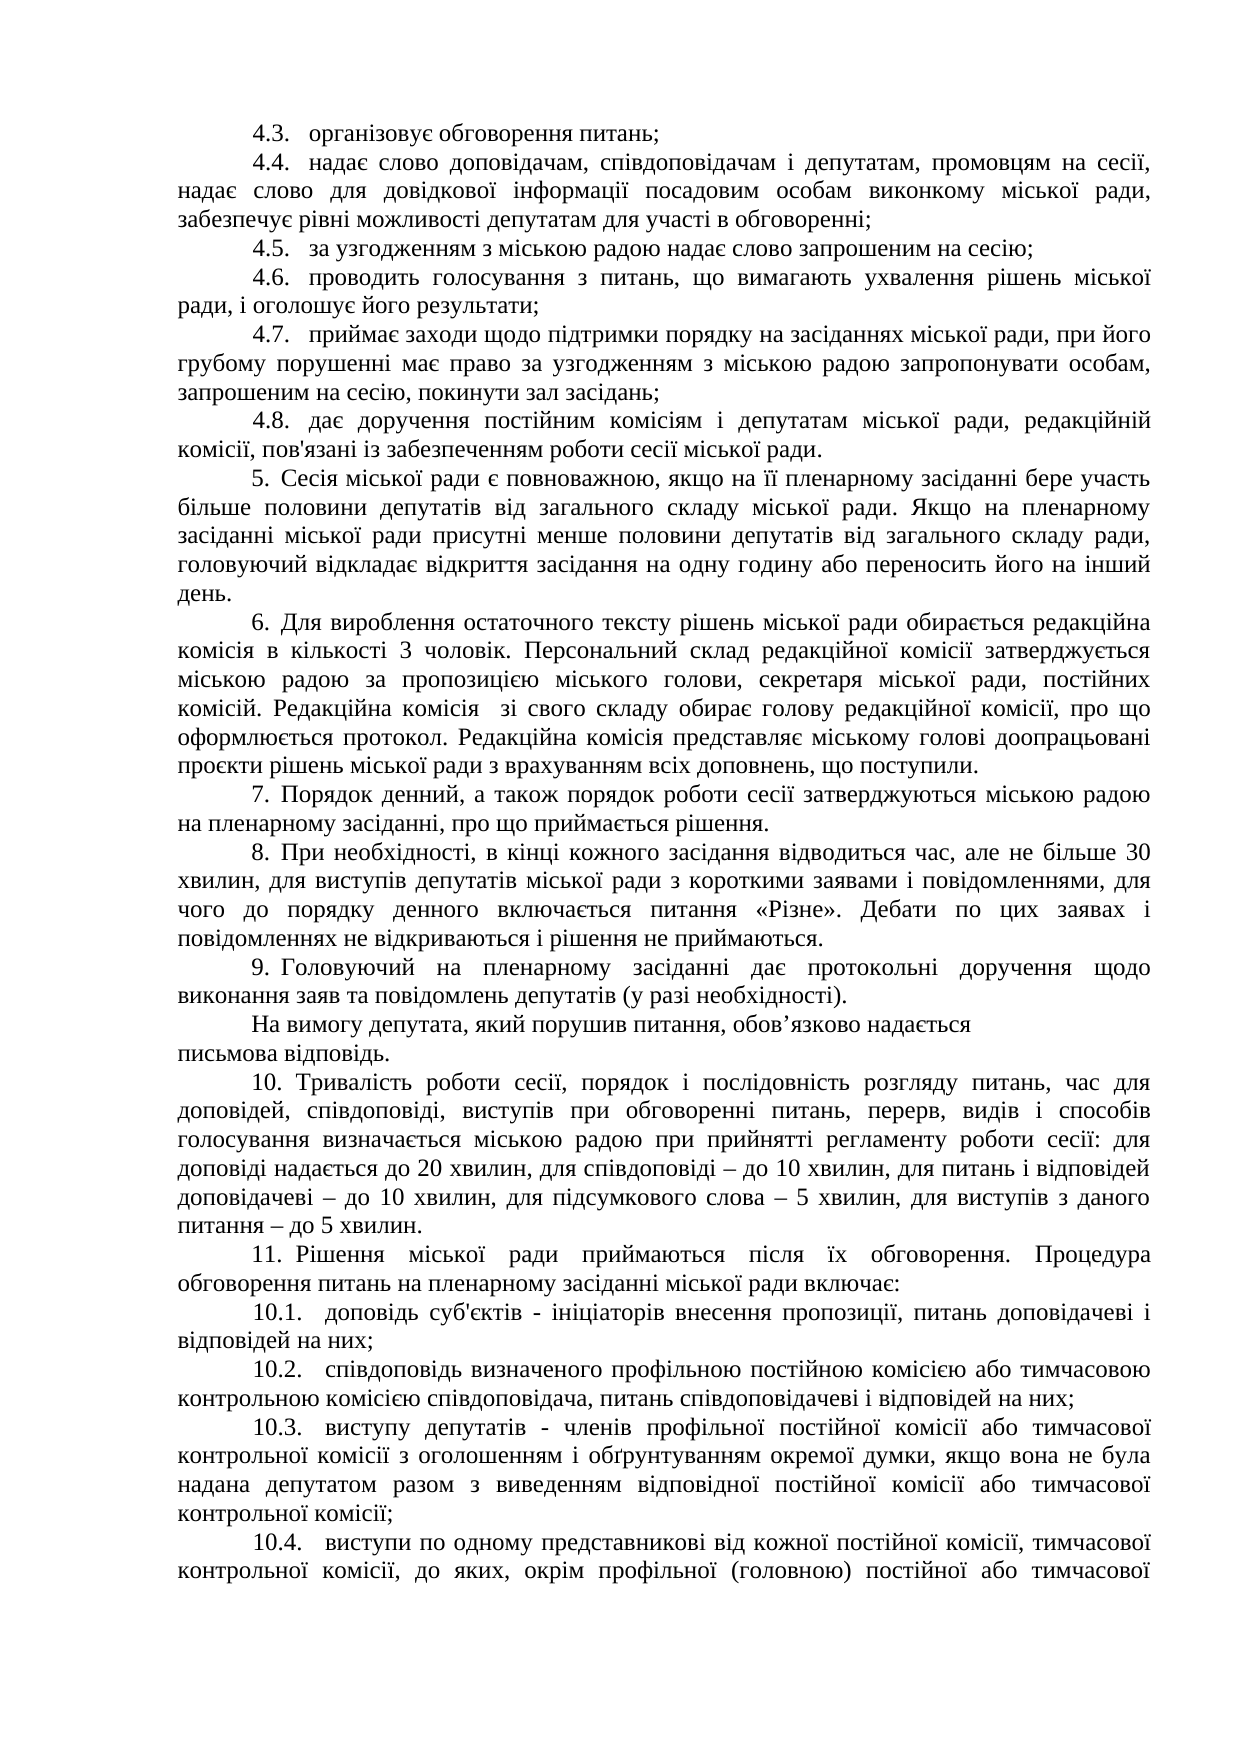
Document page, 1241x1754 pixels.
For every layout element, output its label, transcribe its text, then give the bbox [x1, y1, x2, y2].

list Сесія міської ради є повноважною, якщо на її пленарному засіданні бере участь більше половини депутатів від загального складу міської ради. Якщо на пленарному засіданні міської ради присутні менше половини депутатів від загального складу ради, головуючий відкладає відкриття засідання на одну годину або переносить його на інший день. [177, 463, 1152, 607]
list Головуючий на пленарному засіданні дає протокольні доручення щодо виконання заяв та повідомлень депутатів (у разі необхідності). [177, 952, 1152, 1009]
list організовує обговорення питань; [177, 118, 1152, 147]
list проводить голосування з питань, що вимагають ухвалення рішень міської ради, і оголошує його результати; [177, 262, 1152, 319]
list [177, 1527, 1152, 1584]
list надає слово доповідачам, співдоповідачам і депутатам, промовцям на сесії, надає слово для довідкової інформації посадовим особам виконкому міської ради, забезпечує рівні можливості депутатам для участі в обговоренні; [177, 147, 1152, 233]
list приймає заходи щодо підтримки порядку на засіданнях міської ради, при його грубому порушенні має право за узгодженням з міською радою запропонувати особам, запрошеним на сесію, покинути зал засідань; [177, 319, 1152, 406]
list виступу депутатів - членів профільної постійної комісії або тимчасової контрольної комісії з оголошенням і обґрунтуванням окремої думки, якщо вона не була надана депутатом разом з виведенням відповідної постійної комісії або тимчасової контрольної комісії; [177, 1412, 1152, 1527]
list Порядок денний, а також порядок роботи сесії затверджуються міською радою на пленарному засіданні, про що приймається рішення. [177, 779, 1152, 837]
list доповідь суб'єктів - ініціаторів внесення пропозиції, питань доповідачеві і відповідей на них; [177, 1297, 1152, 1354]
text письмова відповідь. [177, 1038, 1152, 1067]
list Рішення міської ради приймаються після їх обговорення. Процедура обговорення питань на пленарному засіданні міської ради включає: [177, 1239, 1152, 1297]
list дає доручення постійним комісіям і депутатам міської ради, редакційній комісії, пов'язані із забезпеченням роботи сесії міської ради. [177, 406, 1152, 463]
list за узгодженням з міською радою надає слово запрошеним на сесію; [177, 233, 1152, 262]
list При необхідності, в кінці кожного засідання відводиться час, але не більше 30 хвилин, для виступів депутатів міської ради з короткими заявами і повідомленнями, для чого до порядку денного включається питання «Різне». Дебати по цих заявах і повідомленнях не відкриваються і рішення не приймаються. [177, 837, 1152, 952]
list співдоповідь визначеного профільною постійною комісією або тимчасовою контрольною комісією співдоповідача, питань співдоповідачеві і відповідей на них; [177, 1354, 1152, 1412]
list Тривалість роботи сесії, порядок і послідовність розгляду питань, час для доповідей, співдоповіді, виступів при обговоренні питань, перерв, видів і способів голосування визначається міською радою при прийнятті регламенту роботи сесії: для доповіді надається до 20 хвилин, для співдоповіді – до 10 хвилин, для питань і відповідей доповідачеві – до 10 хвилин, для підсумкового слова – 5 хвилин, для виступів з даного питання – до 5 хвилин. [177, 1067, 1152, 1239]
text На вимогу депутата, який порушив питання, обов’язково надається [251, 1009, 1152, 1038]
list Для вироблення остаточного тексту рішень міської ради обирається редакційна комісія в кількості 3 чоловік. Персональний склад редакційної комісії затверджується міською радою за пропозицією міського голови, секретаря міської ради, постійних комісій. Редакційна комісія зі свого складу обирає голову редакційної комісії, про що оформлюється протокол. Редакційна комісія представляє міському голові доопрацьовані проєкти рішень міської ради з врахуванням всіх доповнень, що поступили. [177, 607, 1152, 779]
